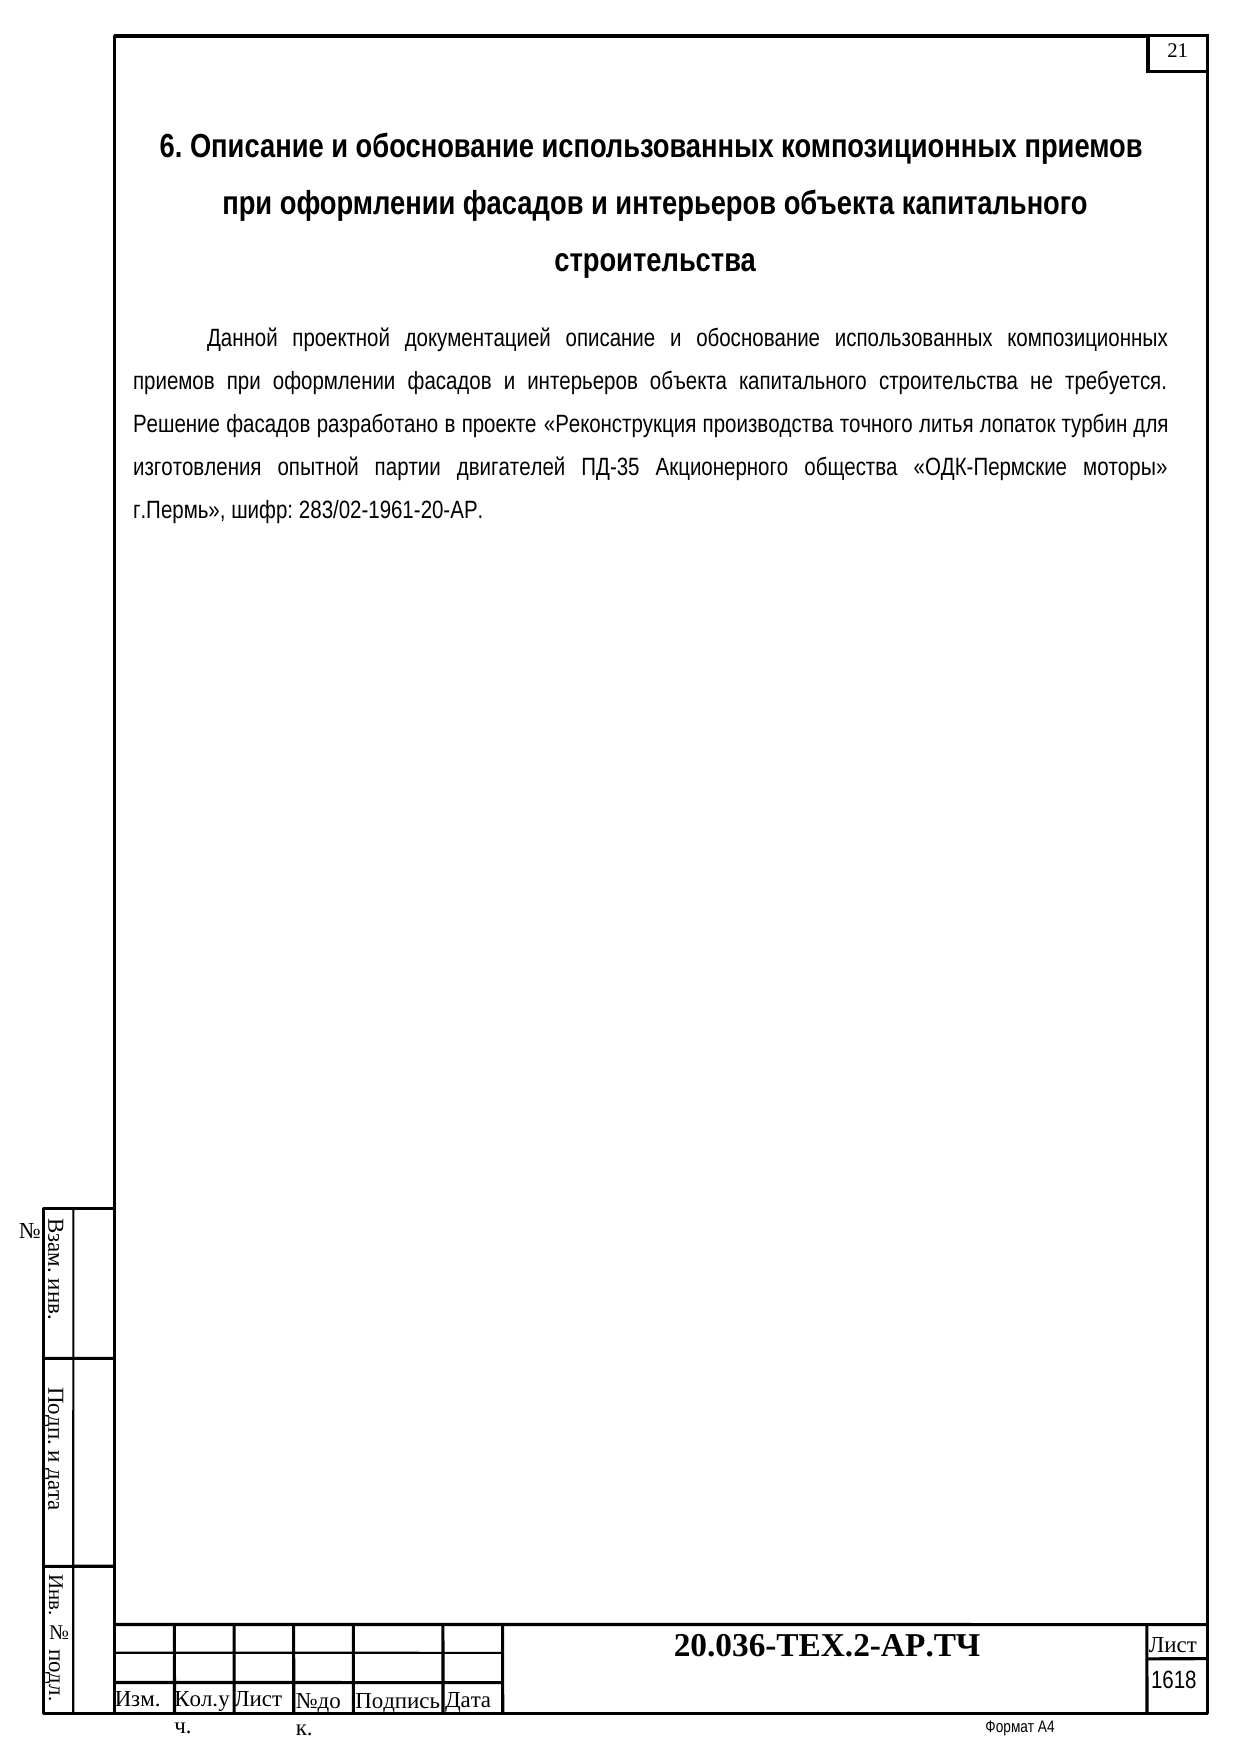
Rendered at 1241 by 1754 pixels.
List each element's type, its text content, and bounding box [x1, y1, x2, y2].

text Данной проектной документацией описание и обоснование использованных композиционных приемов при оформлении фасадов и интерьеров объекта капитального строительства не требуется. Решение фасадов разработано в проекте «Реконструкция производства точного литья лопаток турбин для изготовления опытной партии двигателей ПД-35 Акционерного общества «ОДК-Пермские моторы» г.Пермь», шифр: 283/02-1961-20-АР. [133, 323, 1169, 523]
subtitle Описание и обоснование использованных композиционных приемов при оформлении фасадов и интерьеров объекта капитального строительства [133, 126, 1169, 279]
